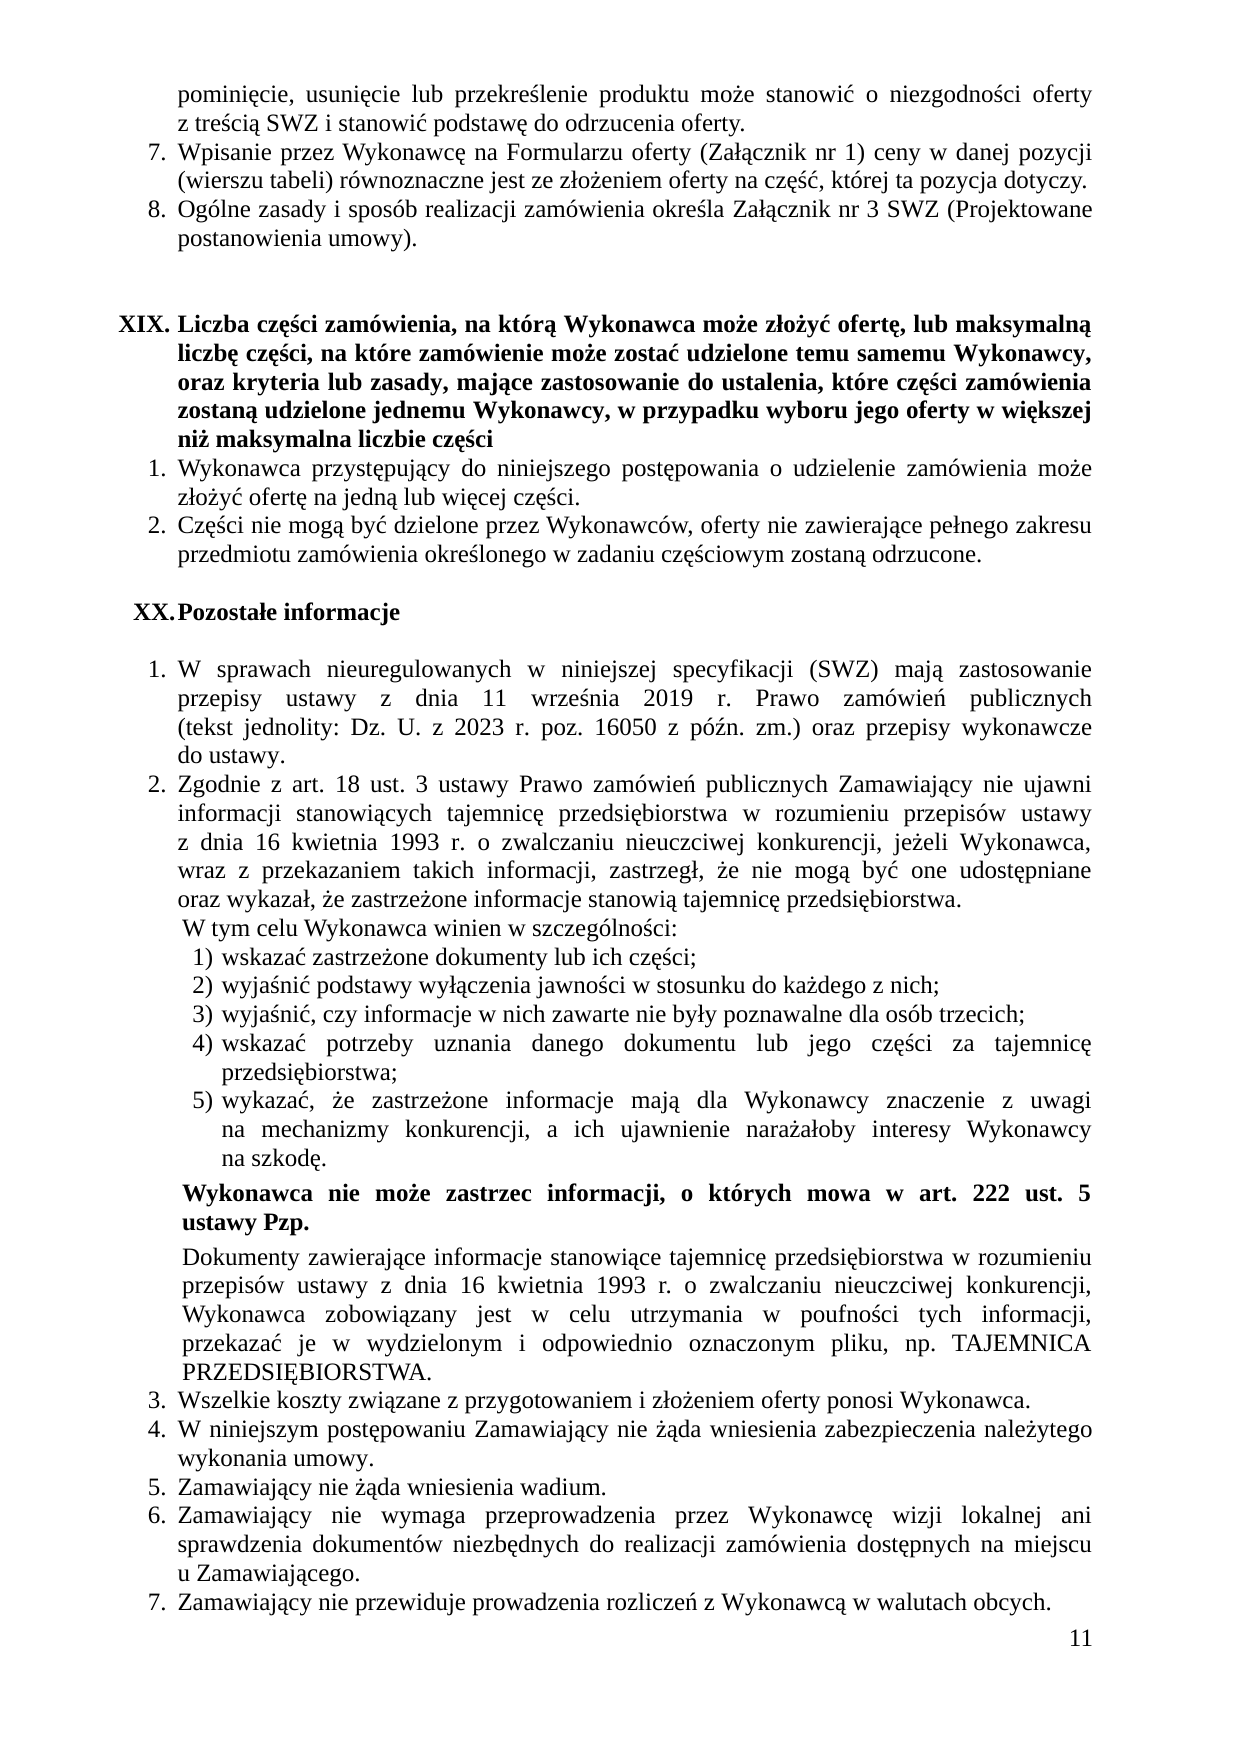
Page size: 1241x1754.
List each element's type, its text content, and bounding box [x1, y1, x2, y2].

list wskazać potrzeby uznania danego dokumentu lub jego części za tajemnicę przedsiębiorstwa; [192, 1028, 1093, 1086]
list Liczba części zamówienia, na którą Wykonawca może złożyć ofertę, lub maksymalną liczbę części, na które zamówienie może zostać udzielone temu samemu Wykonawcy, oraz kryteria lub zasady, mające zastosowanie do ustalenia, które części zamówienia zostaną udzielone jednemu Wykonawcy, w przypadku wyboru jego oferty w większej niż maksymalna liczbie części [118, 309, 1093, 453]
list wykazać, że zastrzeżone informacje mają dla Wykonawcy znaczenie z uwagi na mechanizmy konkurencji, a ich ujawnienie narażałoby interesy Wykonawcy na szkodę. [192, 1086, 1093, 1172]
list wskazać zastrzeżone dokumenty lub ich części; [192, 942, 1093, 971]
list W niniejszym postępowaniu Zamawiający nie żąda wniesienia zabezpieczenia należytego wykonania umowy. [148, 1414, 1093, 1472]
list wyjaśnić podstawy wyłączenia jawności w stosunku do każdego z nich; [192, 971, 1093, 999]
list wyjaśnić, czy informacje w nich zawarte nie były poznawalne dla osób trzecich; [192, 999, 1093, 1028]
list Zamawiający nie wymaga przeprowadzenia przez Wykonawcę wizji lokalnej ani sprawdzenia dokumentów niezbędnych do realizacji zamówienia dostępnych na miejscu u Zamawiającego. [148, 1501, 1093, 1587]
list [148, 79, 1093, 137]
list Zamawiający nie przewiduje prowadzenia rozliczeń z Wykonawcą w walutach obcych. [148, 1587, 1093, 1616]
list Zamawiający nie żąda wniesienia wadium. [148, 1472, 1093, 1501]
list Części nie mogą być dzielone przez Wykonawców, oferty nie zawierające pełnego zakresu przedmiotu zamówienia określonego w zadaniu częściowym zostaną odrzucone. [148, 511, 1093, 568]
list Wykonawca przystępujący do niniejszego postępowania o udzielenie zamówienia może złożyć ofertę na jedną lub więcej części. [148, 453, 1093, 511]
list Pozostałe informacje [133, 597, 1093, 626]
list W sprawach nieuregulowanych w niniejszej specyfikacji (SWZ) mają zastosowanie przepisy ustawy z dnia 11 września 2019 r. Prawo zamówień publicznych (tekst jednolity: Dz. U. z 2023 r. poz. 16050 z późn. zm.) oraz przepisy wykonawcze do ustawy. [148, 654, 1093, 769]
text W tym celu Wykonawca winien w szczególności: [182, 913, 1093, 942]
list Wpisanie przez Wykonawcę na Formularzu oferty (Załącznik nr 1) ceny w danej pozycji (wierszu tabeli) równoznaczne jest ze złożeniem oferty na część, której ta pozycja dotyczy. [148, 137, 1093, 194]
text Dokumenty zawierające informacje stanowiące tajemnicę przedsiębiorstwa w rozumieniu przepisów ustawy z dnia 16 kwietnia 1993 r. o zwalczaniu nieuczciwej konkurencji, Wykonawca zobowiązany jest w celu utrzymania w poufności tych informacji, przekazać je w wydzielonym i odpowiednio oznaczonym pliku, np. TAJEMNICA PRZEDSIĘBIORSTWA. [182, 1242, 1093, 1386]
list Ogólne zasady i sposób realizacji zamówienia określa Załącznik nr 3 SWZ (Projektowane postanowienia umowy). [148, 194, 1093, 252]
list Zgodnie z art. 18 ust. 3 ustawy Prawo zamówień publicznych Zamawiający nie ujawni informacji stanowiących tajemnicę przedsiębiorstwa w rozumieniu przepisów ustawy z dnia 16 kwietnia 1993 r. o zwalczaniu nieuczciwej konkurencji, jeżeli Wykonawca, wraz z przekazaniem takich informacji, zastrzegł, że nie mogą być one udostępniane oraz wykazał, że zastrzeżone informacje stanowią tajemnicę przedsiębiorstwa. [148, 769, 1093, 913]
list Wszelkie koszty związane z przygotowaniem i złożeniem oferty ponosi Wykonawca. [148, 1386, 1093, 1414]
text Wykonawca nie może zastrzec informacji, o których mowa w art. 222 ust. 5 ustawy Pzp. [182, 1178, 1093, 1236]
